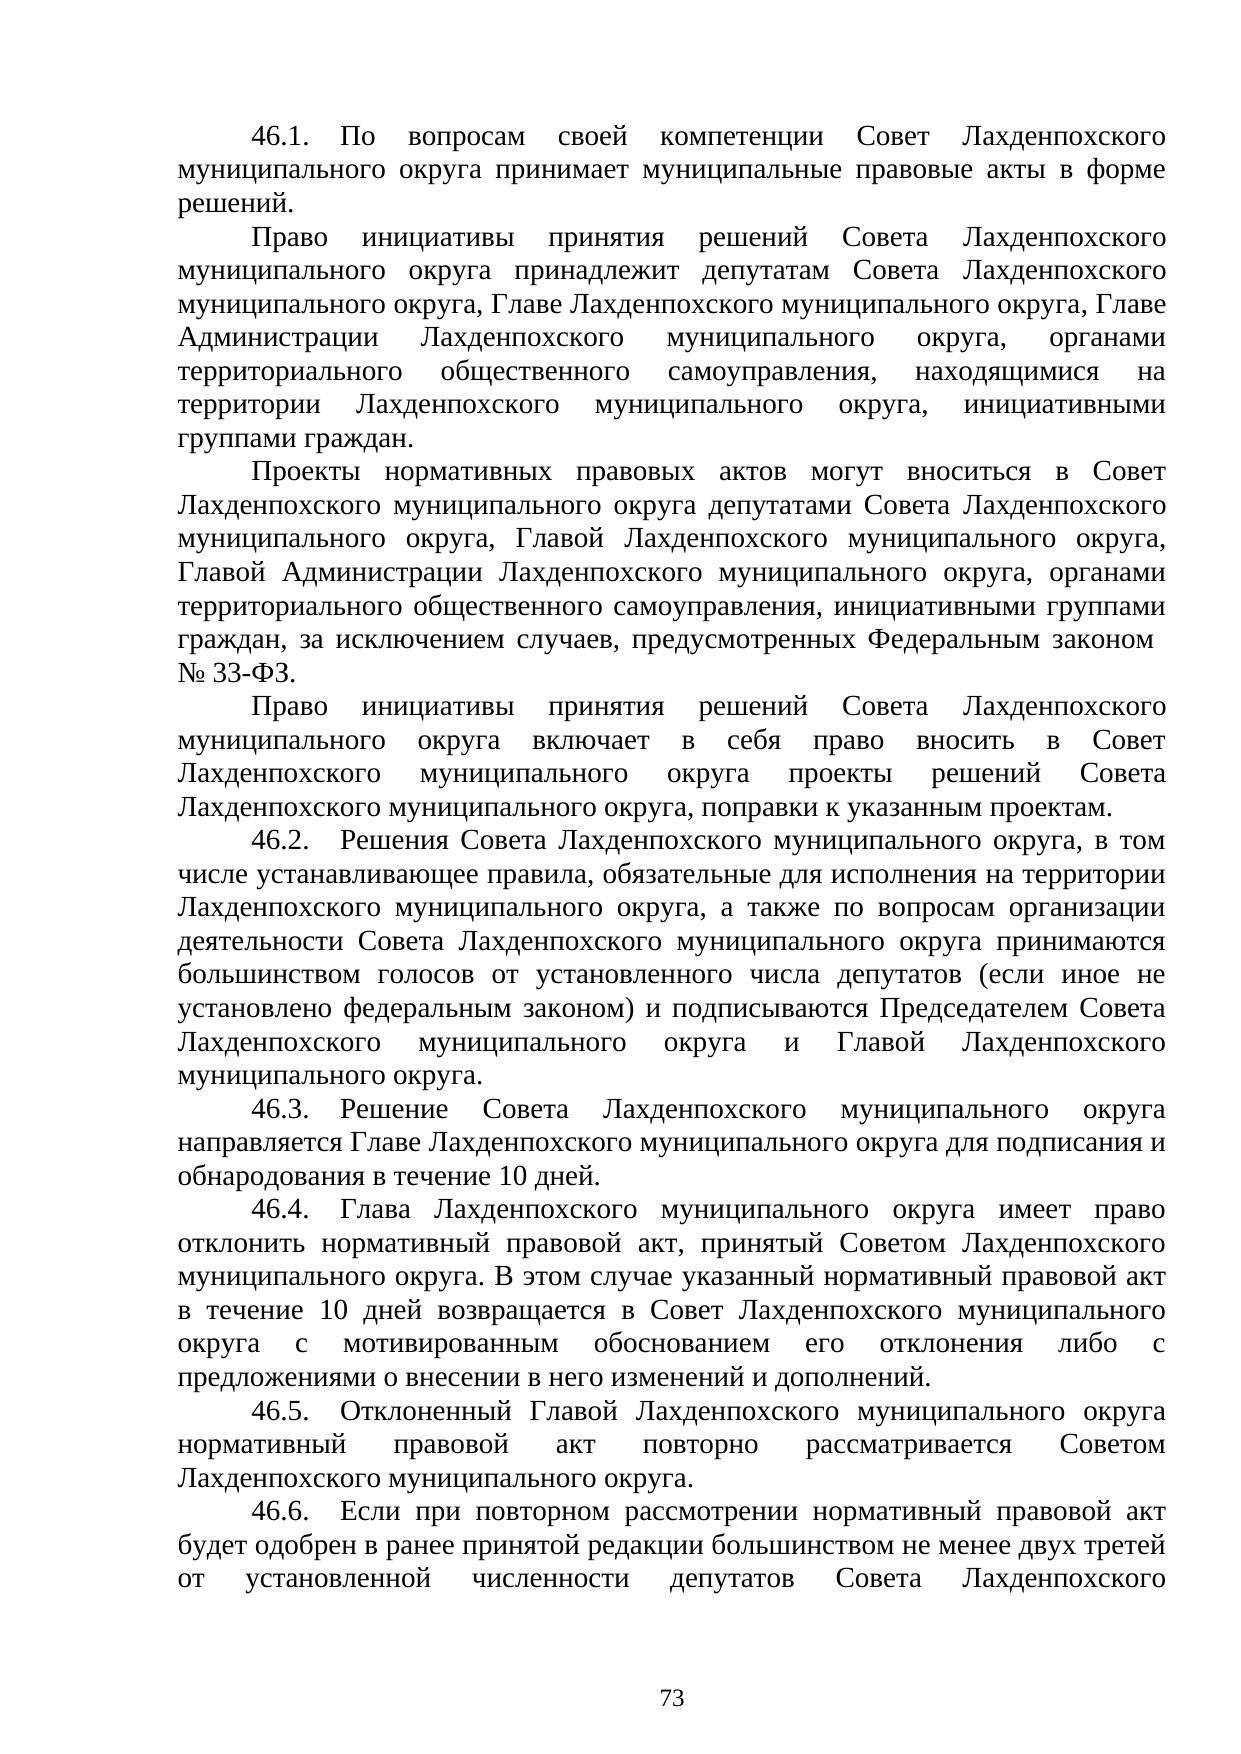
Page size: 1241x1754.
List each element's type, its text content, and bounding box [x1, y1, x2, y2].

list Решение Совета Лахденпохского муниципального округа направляется Главе Лахденпохского муниципального округа для подписания и обнародования в течение 10 дней. [177, 1091, 1167, 1191]
text Право инициативы принятия решений Совета Лахденпохского муниципального округа включает в себя право вносить в Совет Лахденпохского муниципального округа проекты решений Совета Лахденпохского муниципального округа, поправки к указанным проектам. [177, 688, 1167, 822]
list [177, 1493, 1167, 1594]
list По вопросам своей компетенции Совет Лахденпохского муниципального округа принимает муниципальные правовые акты в форме решений. [177, 118, 1167, 219]
list Решения Совета Лахденпохского муниципального округа, в том числе устанавливающее правила, обязательные для исполнения на территории Лахденпохского муниципального округа, а также по вопросам организации деятельности Совета Лахденпохского муниципального округа принимаются большинством голосов от установленного числа депутатов (если иное не установлено федеральным законом) и подписываются Председателем Совета Лахденпохского муниципального округа и Главой Лахденпохского муниципального округа. [177, 822, 1167, 1091]
list Глава Лахденпохского муниципального округа имеет право отклонить нормативный правовой акт, принятый Советом Лахденпохского муниципального округа. В этом случае указанный нормативный правовой акт в течение 10 дней возвращается в Совет Лахденпохского муниципального округа с мотивированным обоснованием его отклонения либо с предложениями о внесении в него изменений и дополнений. [177, 1191, 1167, 1393]
text Право инициативы принятия решений Совета Лахденпохского муниципального округа принадлежит депутатам Совета Лахденпохского муниципального округа, Главе Лахденпохского муниципального округа, Главе Администрации Лахденпохского муниципального округа, органами территориального общественного самоуправления, находящимися на территории Лахденпохского муниципального округа, инициативными группами граждан. [177, 219, 1167, 453]
text Проекты нормативных правовых актов могут вноситься в Совет Лахденпохского муниципального округа депутатами Совета Лахденпохского муниципального округа, Главой Лахденпохского муниципального округа, Главой Администрации Лахденпохского муниципального округа, органами территориального общественного самоуправления, инициативными группами граждан, за исключением случаев, предусмотренных Федеральным законом № 33-ФЗ. [177, 453, 1167, 688]
list Отклоненный Главой Лахденпохского муниципального округа нормативный правовой акт повторно рассматривается Советом Лахденпохского муниципального округа. [177, 1393, 1167, 1493]
